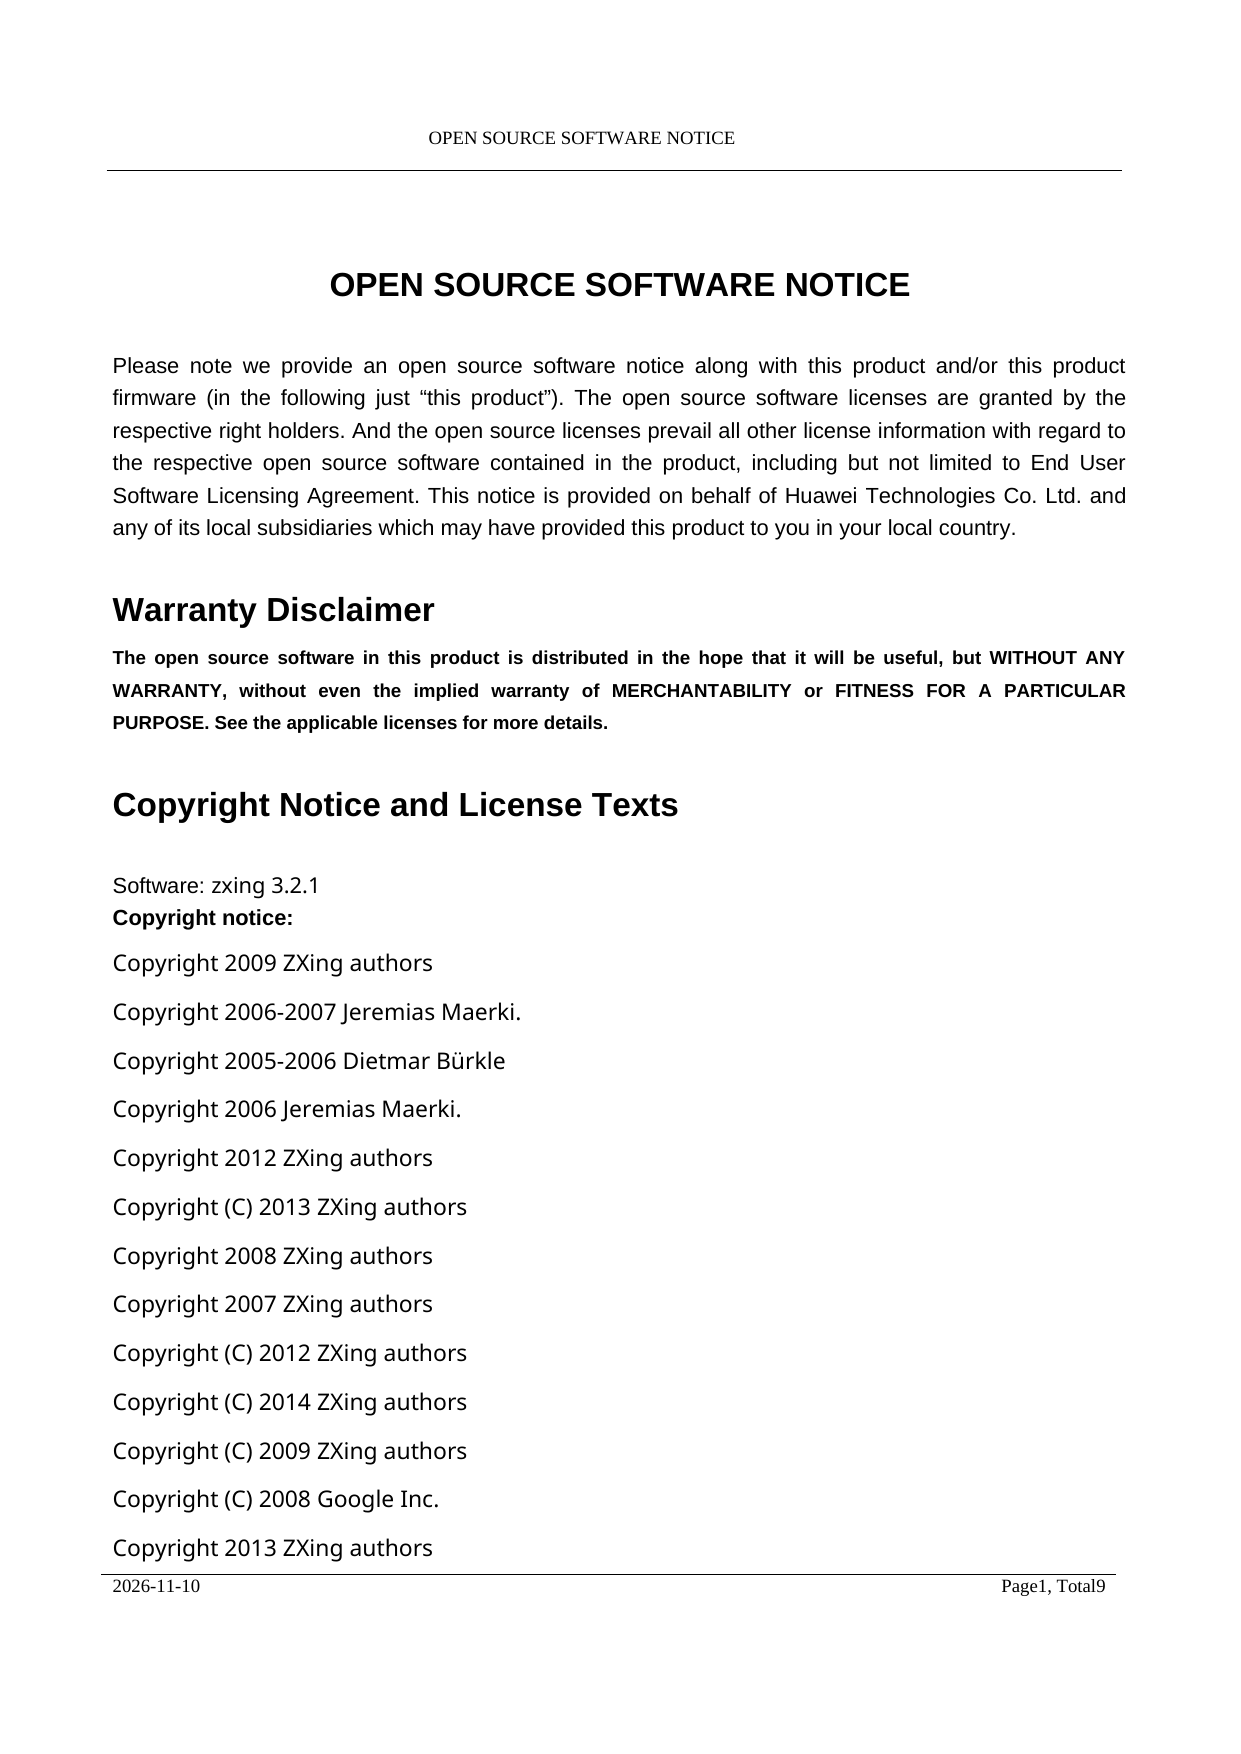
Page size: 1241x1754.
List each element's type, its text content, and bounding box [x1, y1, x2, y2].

text The open source software in this product is distributed in the hope that it will be useful, but WITHOUT ANY WARRANTY, without even the implied warranty of MERCHANTABILITY or FITNESS FOR A PARTICULAR PURPOSE. See the applicable licenses for more details. [112, 641, 1128, 739]
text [112, 947, 1128, 1564]
text Copyright Notice and License Texts [112, 771, 1128, 836]
text Warranty Disclaimer [112, 576, 1128, 641]
text Please note we provide an open source software notice along with this product and/or this product firmware (in the following just “this product”). The open source software licenses are granted by the respective right holders. And the open source licenses prevail all other license information with regard to the respective open source software contained in the product, including but not limited to End User Software Licensing Agreement. This notice is provided on behalf of Huawei Technologies Co. Ltd. and any of its local subsidiaries which may have provided this product to you in your local country. [112, 349, 1128, 544]
text Software: zxing 3.2.1 [112, 869, 1128, 901]
text OPEN SOURCE SOFTWARE NOTICE [112, 251, 1128, 316]
text Copyright notice: [112, 901, 1128, 934]
